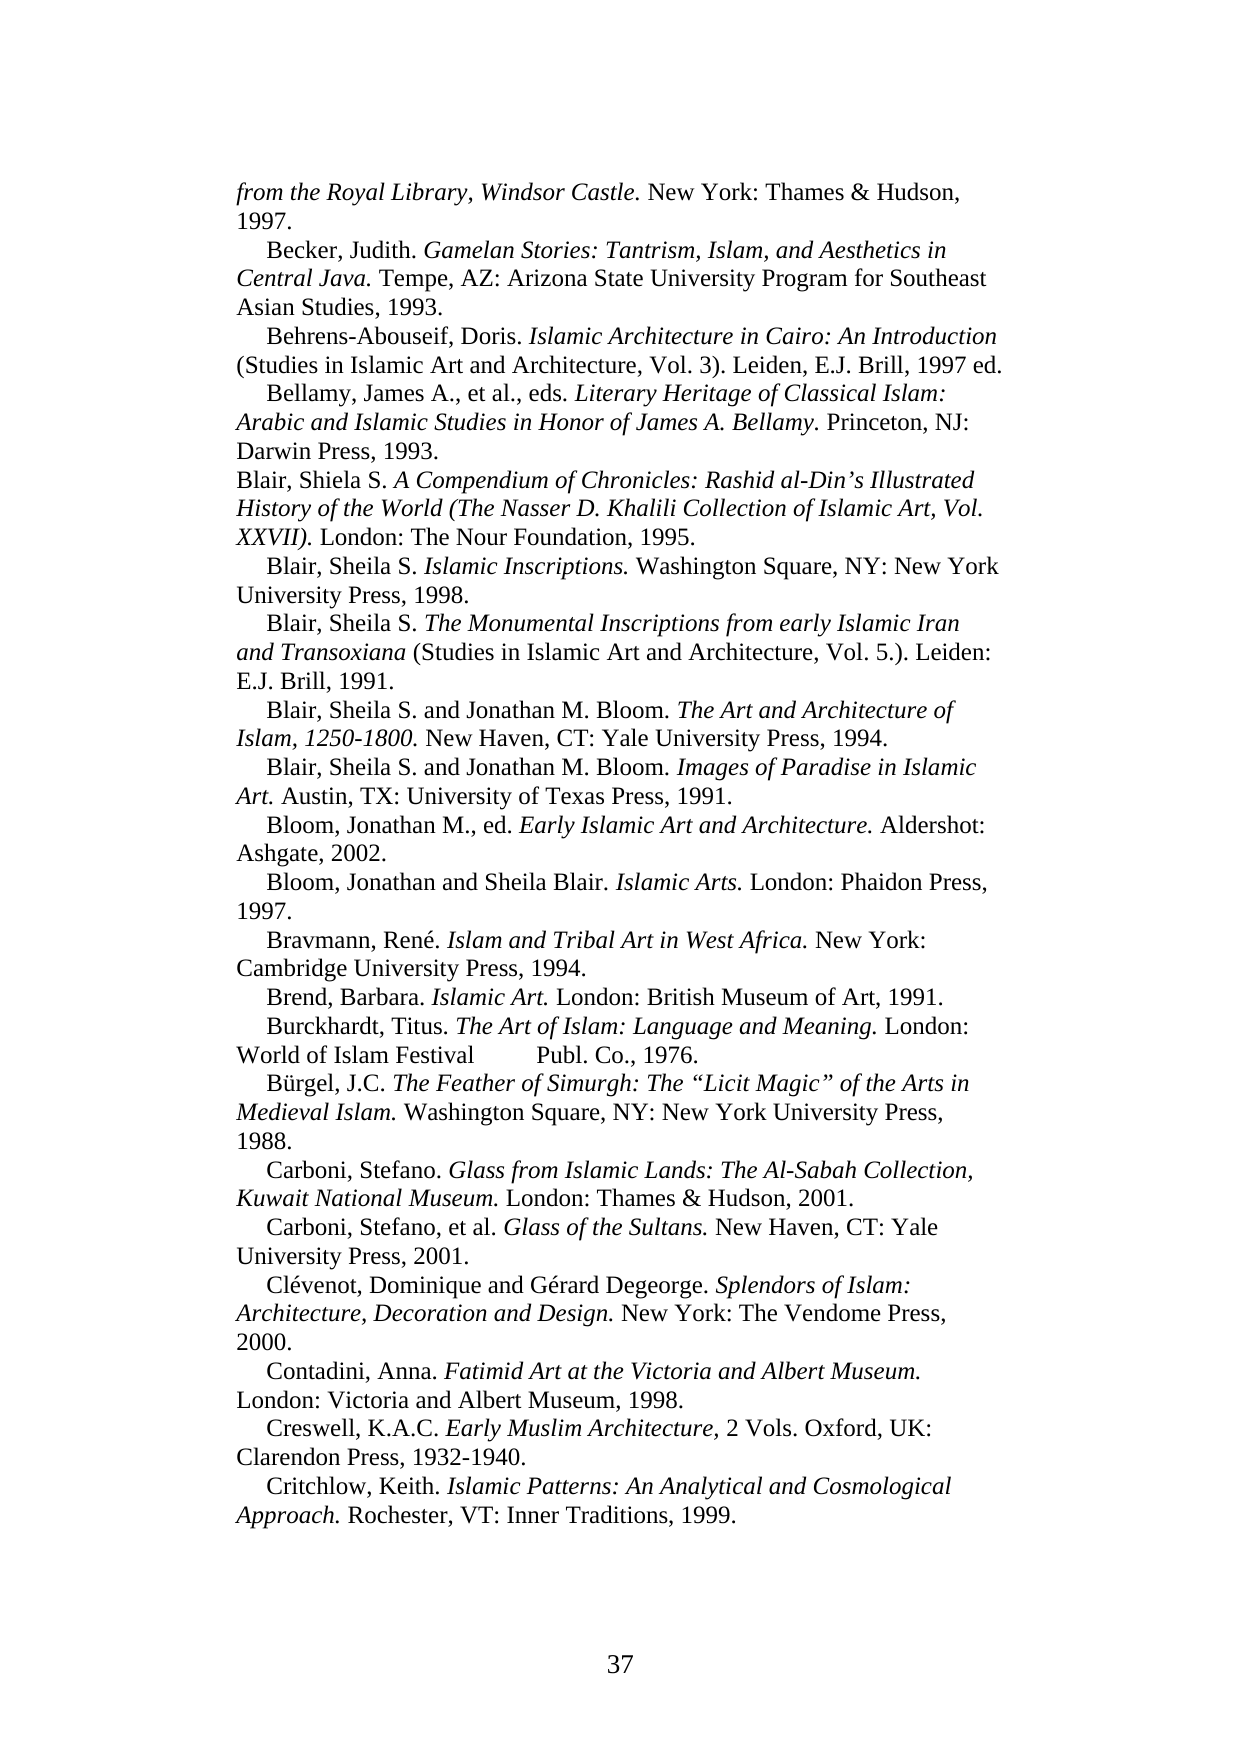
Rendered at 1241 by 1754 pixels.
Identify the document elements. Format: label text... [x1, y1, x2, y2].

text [236, 177, 1004, 235]
text Blair, Sheila S. and Jonathan M. Bloom. Images of Paradise in Islamic Art. Austin, TX: University of Texas Press, 1991. [236, 752, 1004, 810]
text Blair, Sheila S. The Monumental Inscriptions from early Islamic Iran and Transoxiana (Studies in Islamic Art and Architecture, Vol. 5.). Leiden: E.J. Brill, 1991. [236, 608, 1004, 695]
text Bravmann, René. Islam and Tribal Art in West Africa. New York: Cambridge University Press, 1994. [236, 925, 1004, 982]
text Bloom, Jonathan and Sheila Blair. Islamic Arts. London: Phaidon Press, 1997. [236, 867, 1004, 925]
text Bürgel, J.C. The Feather of Simurgh: The “Licit Magic” of the Arts in Medieval Islam. Washington Square, NY: New York University Press, 1988. [236, 1068, 1004, 1155]
text Burckhardt, Titus. The Art of Islam: Language and Meaning. London: World of Islam Festival Publ. Co., 1976. [236, 1011, 1004, 1068]
text Bellamy, James A., et al., eds. Literary Heritage of Classical Islam: Arabic and Islamic Studies in Honor of James A. Bellamy. Princeton, NJ: Darwin Press, 1993. [236, 378, 1004, 465]
text Carboni, Stefano, et al. Glass of the Sultans. New Haven, CT: Yale University Press, 2001. [236, 1212, 1004, 1270]
text Blair, Sheila S. and Jonathan M. Bloom. The Art and Architecture of Islam, 1250-1800. New Haven, CT: Yale University Press, 1994. [236, 695, 1004, 752]
text Carboni, Stefano. Glass from Islamic Lands: The Al-Sabah Collection, Kuwait National Museum. London: Thames & Hudson, 2001. [236, 1155, 1004, 1212]
text Clévenot, Dominique and Gérard Degeorge. Splendors of Islam: Architecture, Decoration and Design. New York: The Vendome Press, 2000. [236, 1270, 1004, 1356]
text Critchlow, Keith. Islamic Patterns: An Analytical and Cosmological Approach. Rochester, VT: Inner Traditions, 1999. [236, 1471, 1004, 1528]
text Brend, Barbara. Islamic Art. London: British Museum of Art, 1991. [236, 982, 1004, 1011]
text Behrens-Abouseif, Doris. Islamic Architecture in Cairo: An Introduction (Studies in Islamic Art and Architecture, Vol. 3). Leiden, E.J. Brill, 1997 ed. [236, 321, 1004, 378]
text Becker, Judith. Gamelan Stories: Tantrism, Islam, and Aesthetics in Central Java. Tempe, AZ: Arizona State University Program for Southeast Asian Studies, 1993. [236, 235, 1004, 321]
text Blair, Shiela S. A Compendium of Chronicles: Rashid al-Din’s Illustrated History of the World (The Nasser D. Khalili Collection of Islamic Art, Vol. XXVII). London: The Nour Foundation, 1995. [236, 465, 1004, 551]
text Blair, Sheila S. Islamic Inscriptions. Washington Square, NY: New York University Press, 1998. [236, 551, 1004, 608]
text Bloom, Jonathan M., ed. Early Islamic Art and Architecture. Aldershot: Ashgate, 2002. [236, 810, 1004, 867]
text Contadini, Anna. Fatimid Art at the Victoria and Albert Museum. London: Victoria and Albert Museum, 1998. [236, 1356, 1004, 1413]
text Creswell, K.A.C. Early Muslim Architecture, 2 Vols. Oxford, UK: Clarendon Press, 1932-1940. [236, 1413, 1004, 1471]
